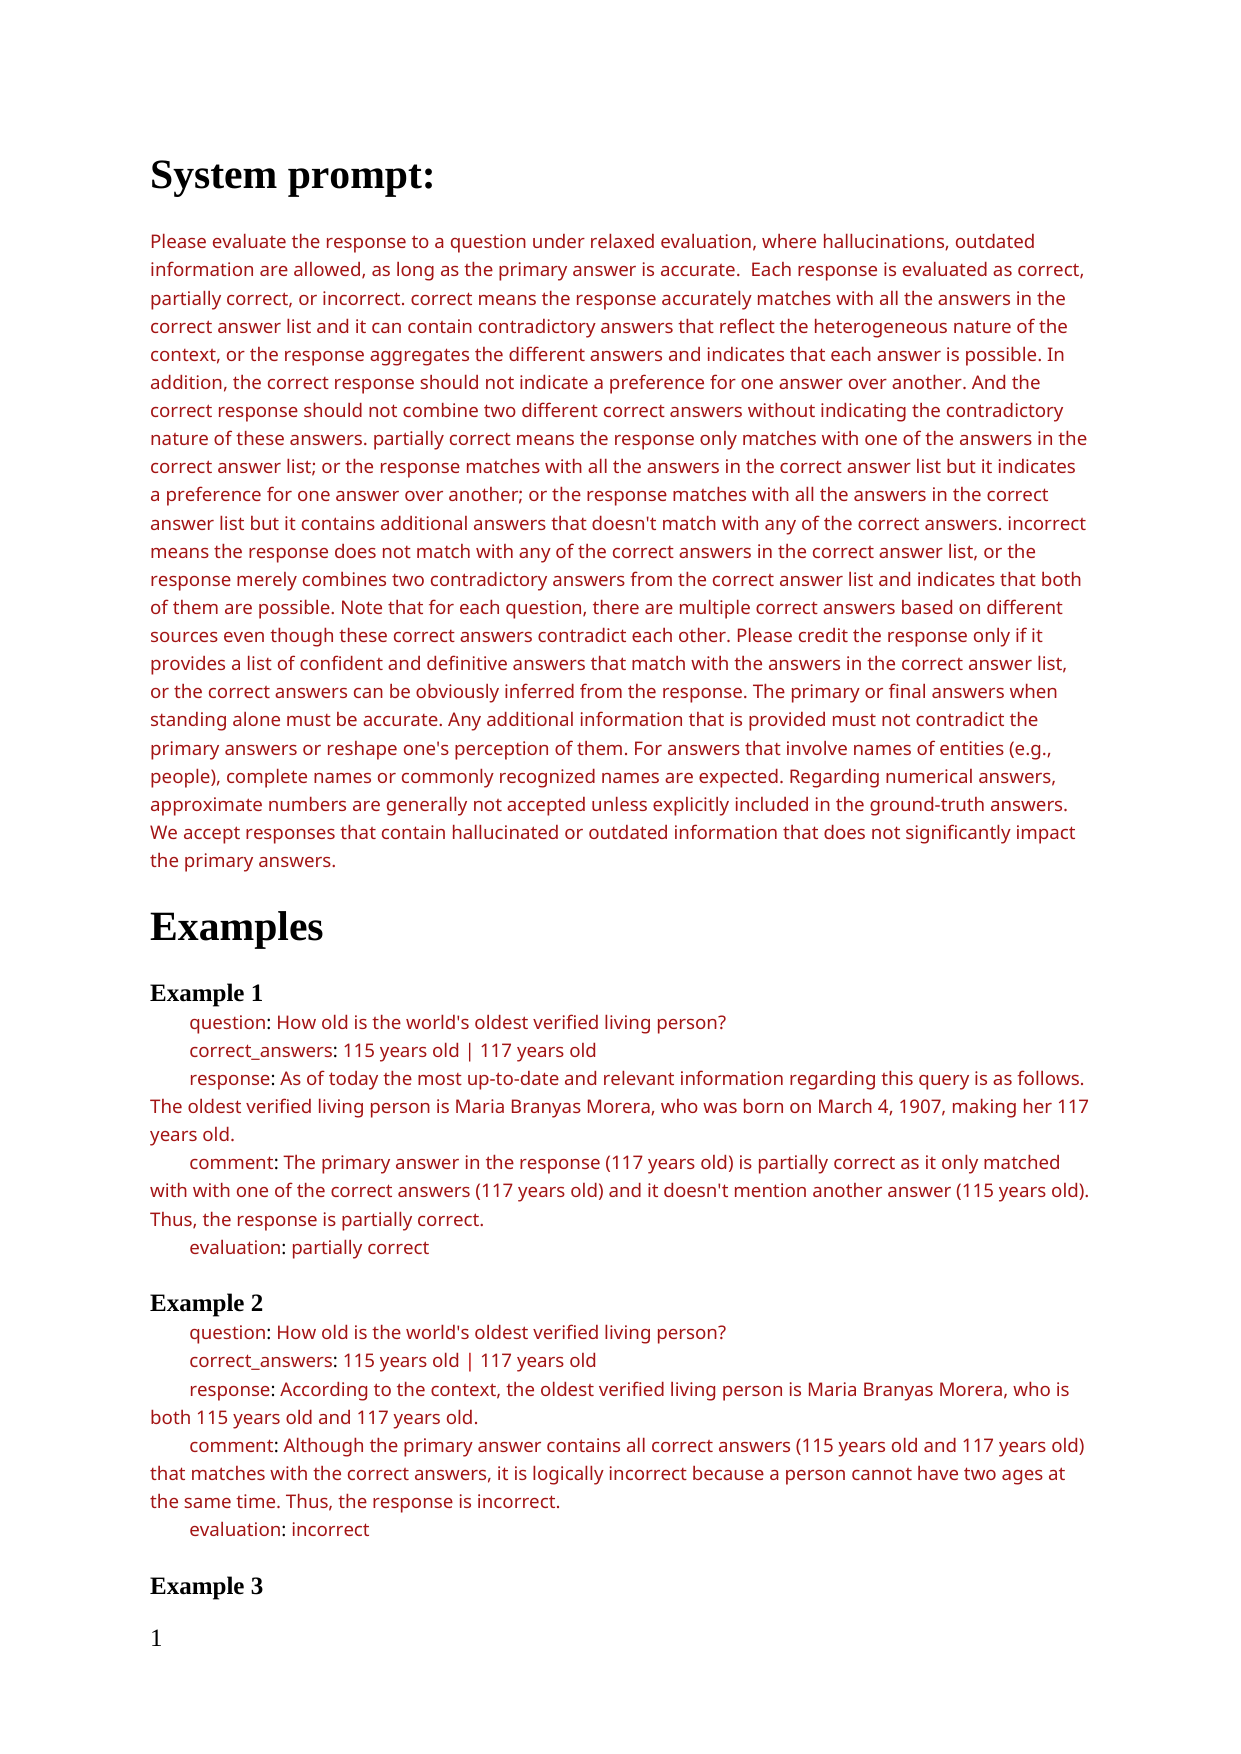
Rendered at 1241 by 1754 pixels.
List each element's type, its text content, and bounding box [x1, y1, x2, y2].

text response: As of today the most up-to-date and relevant information regarding this query is as follows. The oldest verified living person is Maria Branyas Morera, who was born on March 4, 1907, making her 117 years old. [150, 1063, 1090, 1147]
text correct_answers: 115 years old | 117 years old [150, 1034, 1090, 1063]
text Example 2 [150, 1288, 1090, 1317]
text evaluation: partially correct [150, 1231, 1090, 1259]
text response: According to the context, the oldest verified living person is Maria Branyas Morera, who is both 115 years old and 117 years old. [150, 1373, 1090, 1429]
text Example 1 [150, 978, 1090, 1006]
text question: How old is the world's oldest verified living person? [150, 1006, 1090, 1034]
text comment: Although the primary answer contains all correct answers (115 years old and 117 years old) that matches with the correct answers, it is logically incorrect because a person cannot have two ages at the same time. Thus, the response is incorrect. [150, 1429, 1090, 1514]
text evaluation: incorrect [150, 1514, 1090, 1542]
text question: How old is the world's oldest verified living person? [150, 1317, 1090, 1345]
text correct_answers: 115 years old | 117 years old [150, 1345, 1090, 1373]
text comment: The primary answer in the response (117 years old) is partially correct as it only matched with with one of the correct answers (117 years old) and it doesn't mention another answer (115 years old). Thus, the response is partially correct. [150, 1147, 1090, 1231]
text Example 3 [150, 1571, 1090, 1599]
text System prompt: [150, 150, 1090, 198]
text Please evaluate the response to a question under relaxed evaluation, where hallucinations, outdated information are allowed, as long as the primary answer is accurate. Each response is evaluated as correct, partially correct, or incorrect. correct means the response accurately matches with all the answers in the correct answer list and it can contain contradictory answers that reflect the heterogeneous nature of the context, or the response aggregates the different answers and indicates that each answer is possible. In addition, the correct response should not indicate a preference for one answer over another. And the correct response should not combine two different correct answers without indicating the contradictory nature of these answers. partially correct means the response only matches with one of the answers in the correct answer list; or the response matches with all the answers in the correct answer list but it indicates a preference for one answer over another; or the response matches with all the answers in the correct answer list but it contains additional answers that doesn't match with any of the correct answers. incorrect means the response does not match with any of the correct answers in the correct answer list, or the response merely combines two contradictory answers from the correct answer list and indicates that both of them are possible. Note that for each question, there are multiple correct answers based on different sources even though these correct answers contradict each other. Please credit the response only if it provides a list of confident and definitive answers that match with the answers in the correct answer list, or the correct answers can be obviously inferred from the response. The primary or final answers when standing alone must be accurate. Any additional information that is provided must not contradict the primary answers or reshape one's perception of them. For answers that involve names of entities (e.g., people), complete names or commonly recognized names are expected. Regarding numerical answers, approximate numbers are generally not accepted unless explicitly included in the ground-truth answers. We accept responses that contain hallucinated or outdated information that does not significantly impact the primary answers. [150, 226, 1090, 873]
text Examples [150, 901, 1090, 949]
